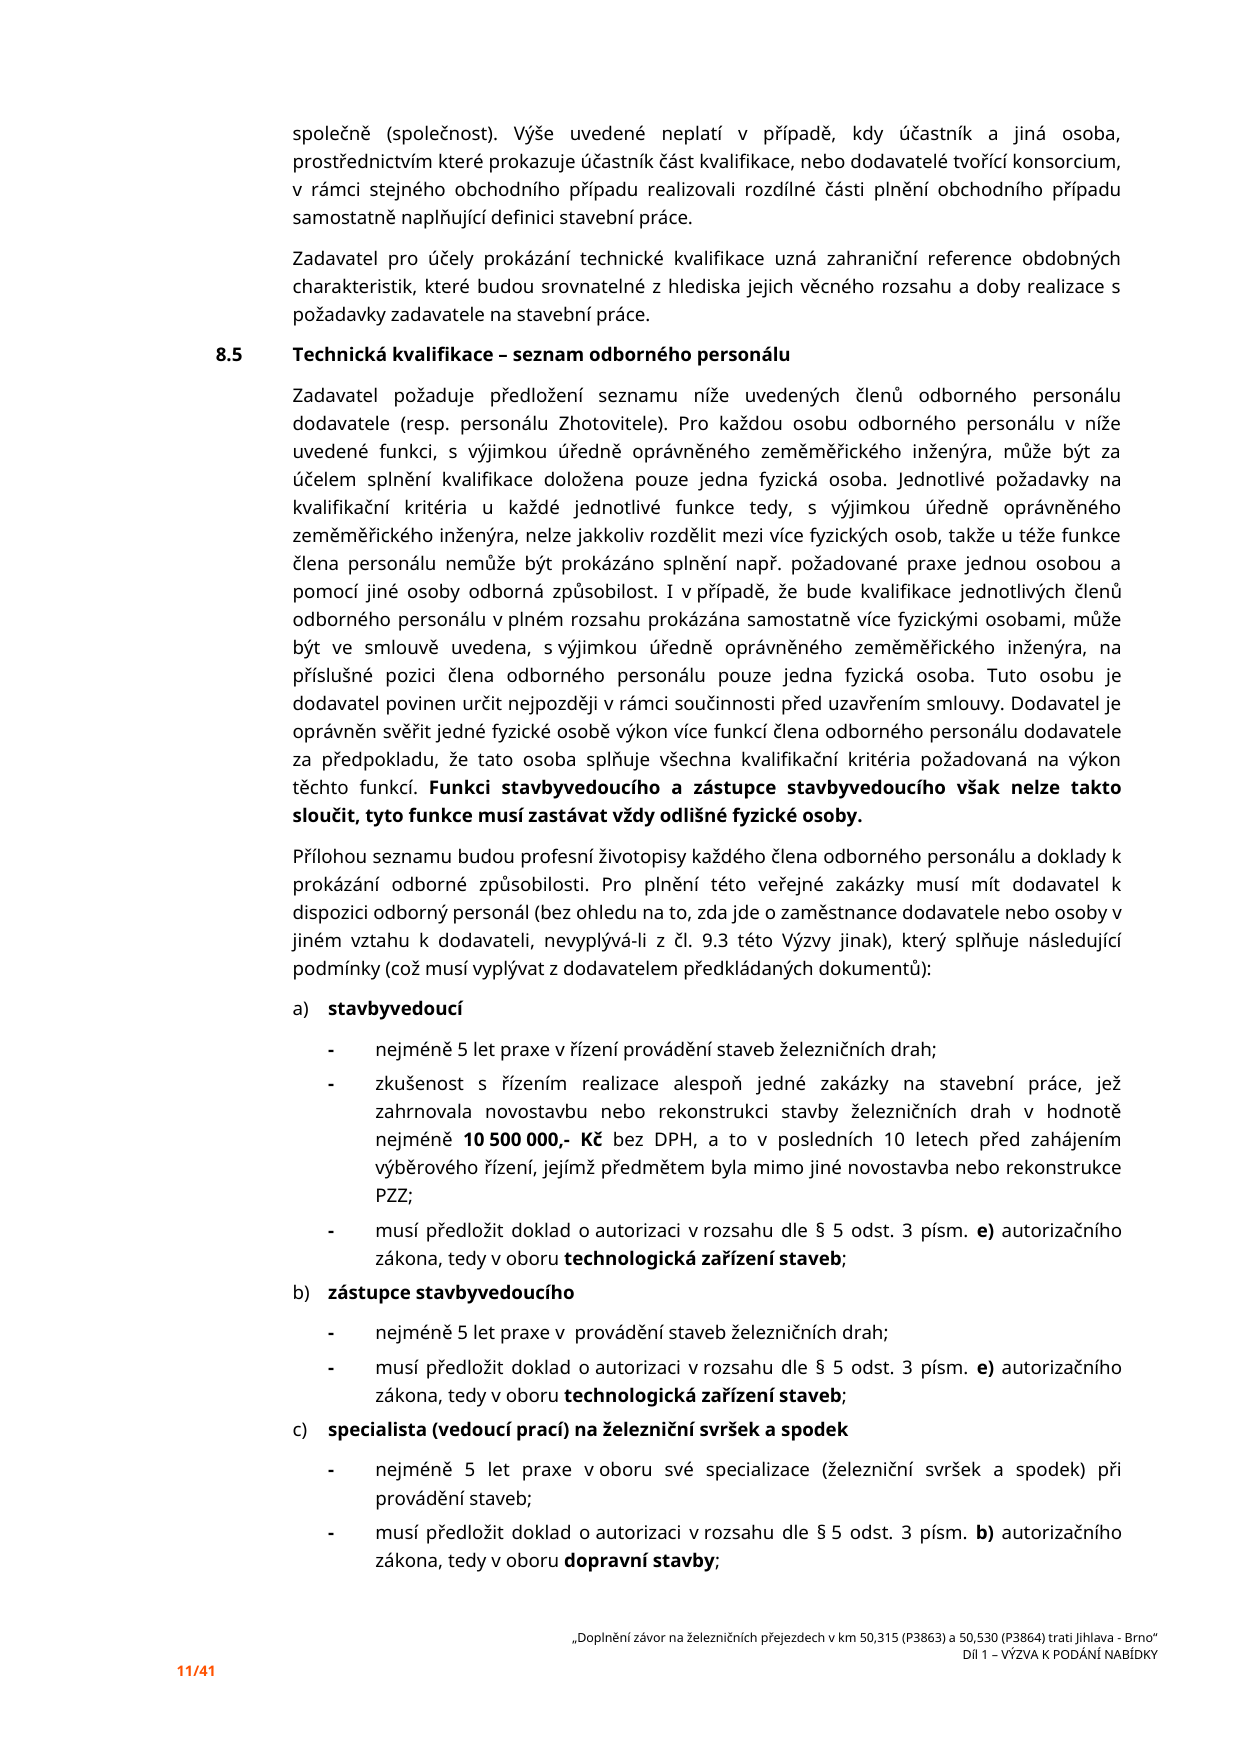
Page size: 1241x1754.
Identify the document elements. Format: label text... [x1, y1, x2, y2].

text Zadavatel požaduje předložení seznamu níže uvedených členů odborného personálu dodavatele (resp. personálu Zhotovitele). Pro každou osobu odborného personálu v níže uvedené funkci, s výjimkou úředně oprávněného zeměměřického inženýra, může být za účelem splnění kvalifikace doložena pouze jedna fyzická osoba. Jednotlivé požadavky na kvalifikační kritéria u každé jednotlivé funkce tedy, s výjimkou úředně oprávněného zeměměřického inženýra, nelze jakkoliv rozdělit mezi více fyzických osob, takže u téže funkce člena personálu nemůže být prokázáno splnění např. požadované praxe jednou osobou a pomocí jiné osoby odborná způsobilost. I v případě, že bude kvalifikace jednotlivých členů odborného personálu v plném rozsahu prokázána samostatně více fyzickými osobami, může být ve smlouvě uvedena, s výjimkou úředně oprávněného zeměměřického inženýra, na příslušné pozici člena odborného personálu pouze jedna fyzická osoba. Tuto osobu je dodavatel povinen určit nejpozději v rámci součinnosti před uzavřením smlouvy. Dodavatel je oprávněn svěřit jedné fyzické osobě výkon více funkcí člena odborného personálu dodavatele za předpokladu, že tato osoba splňuje všechna kvalifikační kritéria požadovaná na výkon těchto funkcí. Funkci stavbyvedoucího a zástupce stavbyvedoucího však nelze takto sloučit, tyto funkce musí zastávat vždy odlišné fyzické osoby. [292, 382, 1122, 828]
text specialista (vedoucí prací) na železniční svršek a spodek [292, 1416, 1122, 1442]
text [292, 121, 1122, 230]
text Přílohou seznamu budou profesní životopisy každého člena odborného personálu a doklady k prokázání odborné způsobilosti. Pro plnění této veřejné zakázky musí mít dodavatel k dispozici odborný personál (bez ohledu na to, zda jde o zaměstnance dodavatele nebo osoby v jiném vztahu k dodavateli, nevyplývá-li z čl. 9.3 této Výzvy jinak), který splňuje následující podmínky (což musí vyplývat z dodavatelem předkládaných dokumentů): [292, 843, 1122, 981]
text musí předložit doklad o autorizaci v rozsahu dle § 5 odst. 3 písm. b) autorizačního zákona, tedy v oboru dopravní stavby; [328, 1519, 1122, 1573]
text zástupce stavbyvedoucího [292, 1279, 1122, 1305]
text musí předložit doklad o autorizaci v rozsahu dle § 5 odst. 3 písm. e) autorizačního zákona, tedy v oboru technologická zařízení staveb; [328, 1354, 1122, 1407]
list stavbyvedoucí [292, 996, 1122, 1021]
text nejméně 5 let praxe v oboru své specializace (železniční svršek a spodek) při provádění staveb; [328, 1457, 1122, 1510]
text Zadavatel pro účely prokázání technické kvalifikace uzná zahraniční reference obdobných charakteristik, které budou srovnatelné z hlediska jejich věcného rozsahu a doby realizace s požadavky zadavatele na stavební práce. [292, 245, 1122, 327]
text musí předložit doklad o autorizaci v rozsahu dle § 5 odst. 3 písm. e) autorizačního zákona, tedy v oboru technologická zařízení staveb; [328, 1217, 1122, 1270]
text zkušenost s řízením realizace alespoň jedné zakázky na stavební práce, jež zahrnovala novostavbu nebo rekonstrukci stavby železničních drah v hodnotě nejméně 10 500 000,- Kč bez DPH, a to v posledních 10 letech před zahájením výběrového řízení, jejímž předmětem byla mimo jiné novostavba nebo rekonstrukce PZZ; [328, 1071, 1122, 1208]
text Technická kvalifikace – seznam odborného personálu [216, 342, 1122, 367]
text nejméně 5 let praxe v řízení provádění staveb železničních drah; [328, 1036, 1122, 1062]
text nejméně 5 let praxe v provádění staveb železničních drah; [328, 1320, 1122, 1345]
